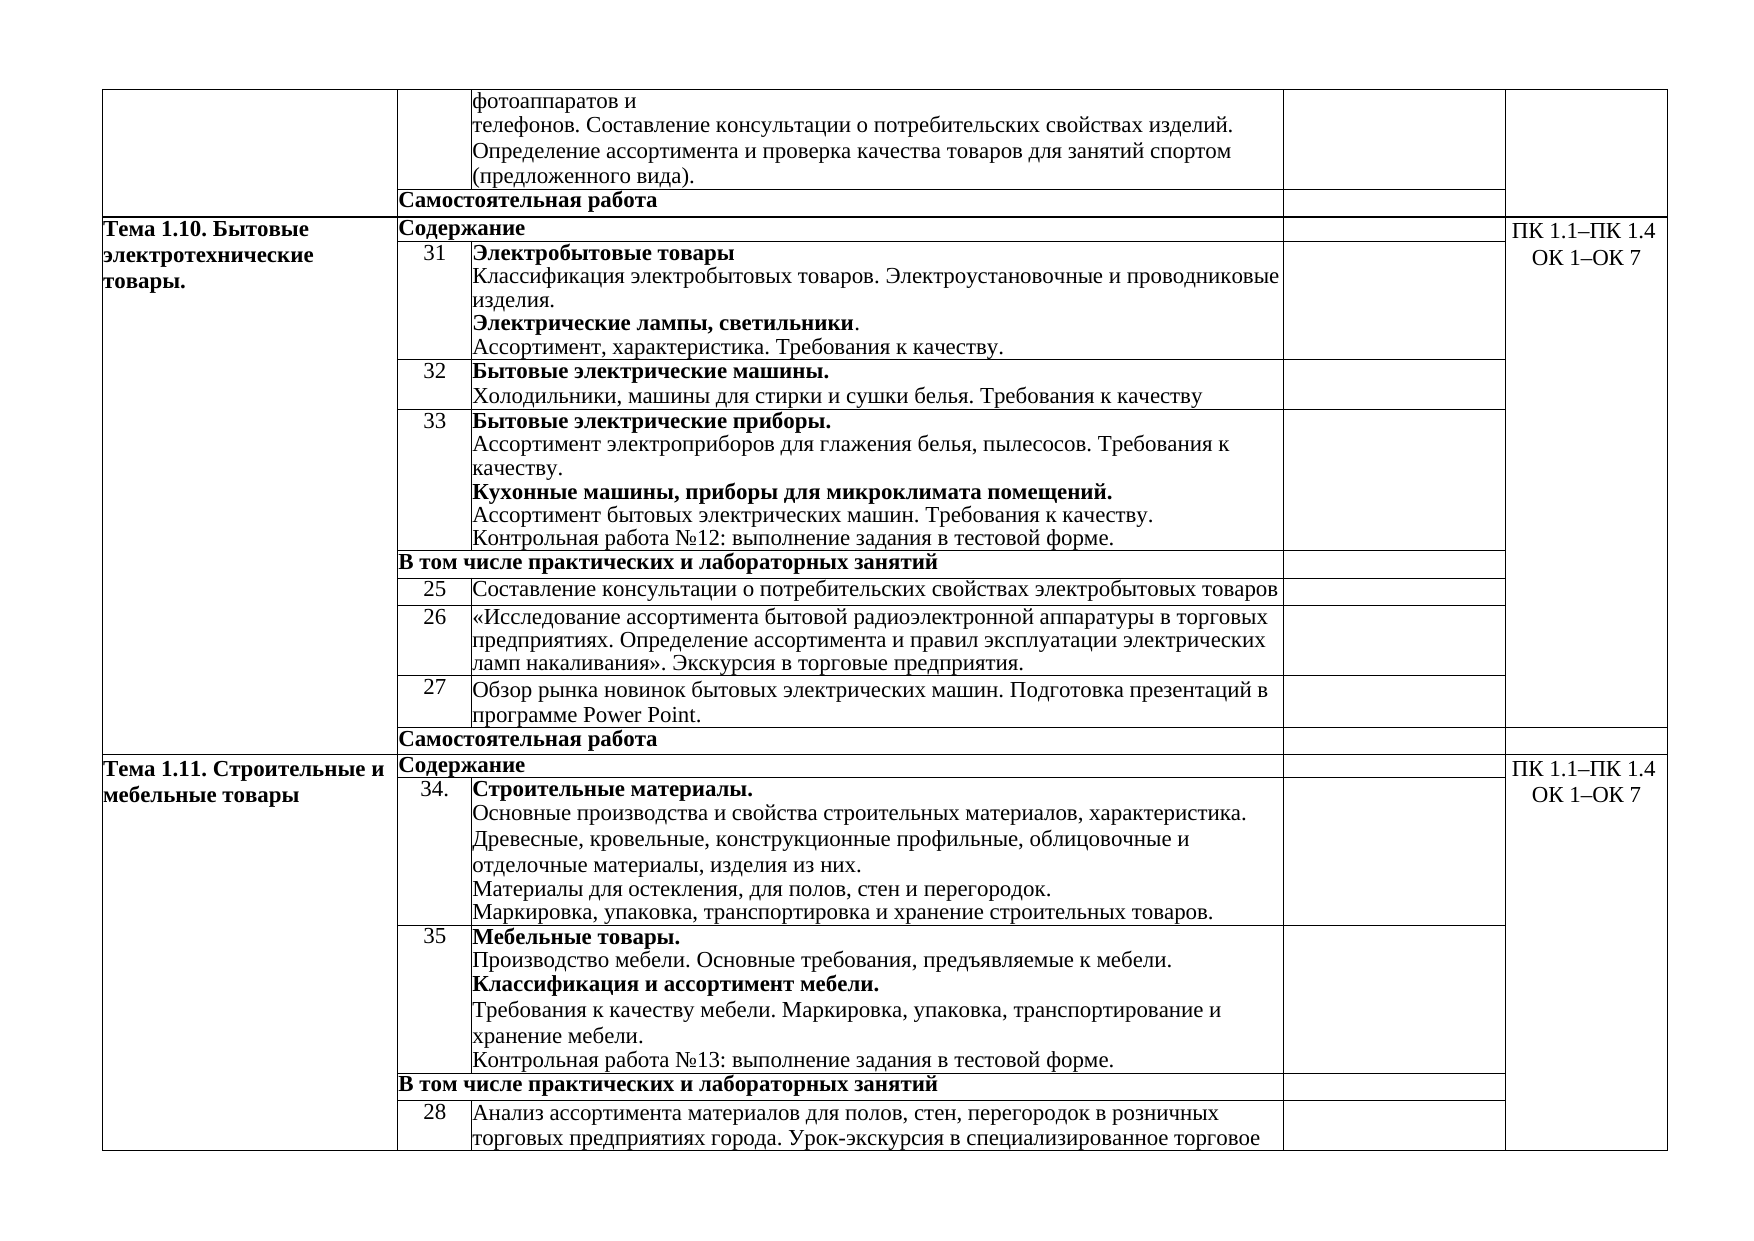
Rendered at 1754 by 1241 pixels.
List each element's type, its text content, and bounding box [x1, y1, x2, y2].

table_cell 27 [398, 676, 471, 727]
table_cell 31 [398, 242, 471, 359]
table_cell [1284, 778, 1505, 924]
table_cell 28 [398, 1101, 471, 1150]
table_cell [1284, 242, 1505, 359]
table_cell [1284, 410, 1505, 550]
table_cell Электробытовые товары Классификация электробытовых товаров. Электроустановочные и проводниковые изделия. Электрические лампы, светильники. Ассортимент, характеристика. Требования к качеству. [472, 242, 1283, 359]
table_cell [1284, 728, 1505, 754]
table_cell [472, 1101, 1283, 1150]
table_cell [1284, 90, 1505, 188]
table_cell 26 [398, 606, 471, 675]
table_cell Составление консультации о потребительских свойствах электробытовых товаров [472, 579, 1283, 605]
table_cell Тема 1.11. Строительные и мебельные товары [103, 755, 397, 1150]
table_cell «Исследование ассортимента бытовой радиоэлектронной аппаратуры в торговых предприятиях. Определение ассортимента и правил эксплуатации электрических ламп накаливания». Экскурсия в торговые предприятия. [472, 606, 1283, 675]
table_cell 33 [398, 410, 471, 550]
table_cell Мебельные товары. Производство мебели. Основные требования, предъявляемые к мебели. Классификация и ассортимент мебели. Требования к качеству мебели. Маркировка, упаковка, транспортирование и хранение мебели. Контрольная работа №13: выполнение задания в тестовой форме. [472, 926, 1283, 1073]
table_cell [1284, 1074, 1505, 1100]
table_cell [1284, 579, 1505, 605]
table_cell [1284, 606, 1505, 675]
table_cell Бытовые электрические машины. Холодильники, машины для стирки и сушки белья. Требования к качеству [472, 360, 1283, 409]
table_cell 25 [398, 579, 471, 605]
table_cell [1284, 551, 1505, 577]
table_cell 32 [398, 360, 471, 409]
table_cell [1284, 676, 1505, 727]
table_cell Содержание [398, 218, 1283, 241]
table_cell В том числе практических и лабораторных занятий [398, 1074, 1283, 1100]
table_cell Обзор рынка новинок бытовых электрических машин. Подготовка презентаций в программе Power Point. [472, 676, 1283, 727]
table_cell [1284, 926, 1505, 1073]
table_cell В том числе практических и лабораторных занятий [398, 551, 1283, 577]
table_cell 35 [398, 926, 471, 1073]
table_cell Тема 1.10. Бытовые электротехнические товары. [103, 218, 397, 754]
table_cell [1284, 1101, 1505, 1150]
table_cell Самостоятельная работа [398, 728, 1283, 754]
table_cell Строительные материалы. Основные производства и свойства строительных материалов, характеристика. Древесные, кровельные, конструкционные профильные, облицовочные и отделочные материалы, изделия из них. Материалы для остекления, для полов, стен и перегородок. Маркировка, упаковка, транспортировка и хранение строительных товаров. [472, 778, 1283, 924]
table_cell Самостоятельная работа [398, 190, 1283, 216]
table_cell [1284, 755, 1505, 777]
table_cell Бытовые электрические приборы. Ассортимент электроприборов для глажения белья, пылесосов. Требования к качеству. Кухонные машины, приборы для микроклимата помещений. Ассортимент бытовых электрических машин. Требования к качеству. Контрольная работа №12: выполнение задания в тестовой форме. [472, 410, 1283, 550]
table_cell ПК 1.1–ПК 1.4 ОК 1–ОК 7 [1506, 218, 1667, 727]
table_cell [472, 90, 1283, 188]
table_cell ПК 1.1–ПК 1.4 ОК 1–ОК 7 [1506, 755, 1667, 1150]
table_cell [1506, 728, 1667, 754]
table_cell [1284, 360, 1505, 409]
table_cell Содержание [398, 755, 1283, 777]
table_cell [1284, 190, 1505, 216]
table_cell 34. [398, 778, 471, 924]
table_cell [1284, 218, 1505, 241]
table_cell 24 [398, 90, 471, 188]
